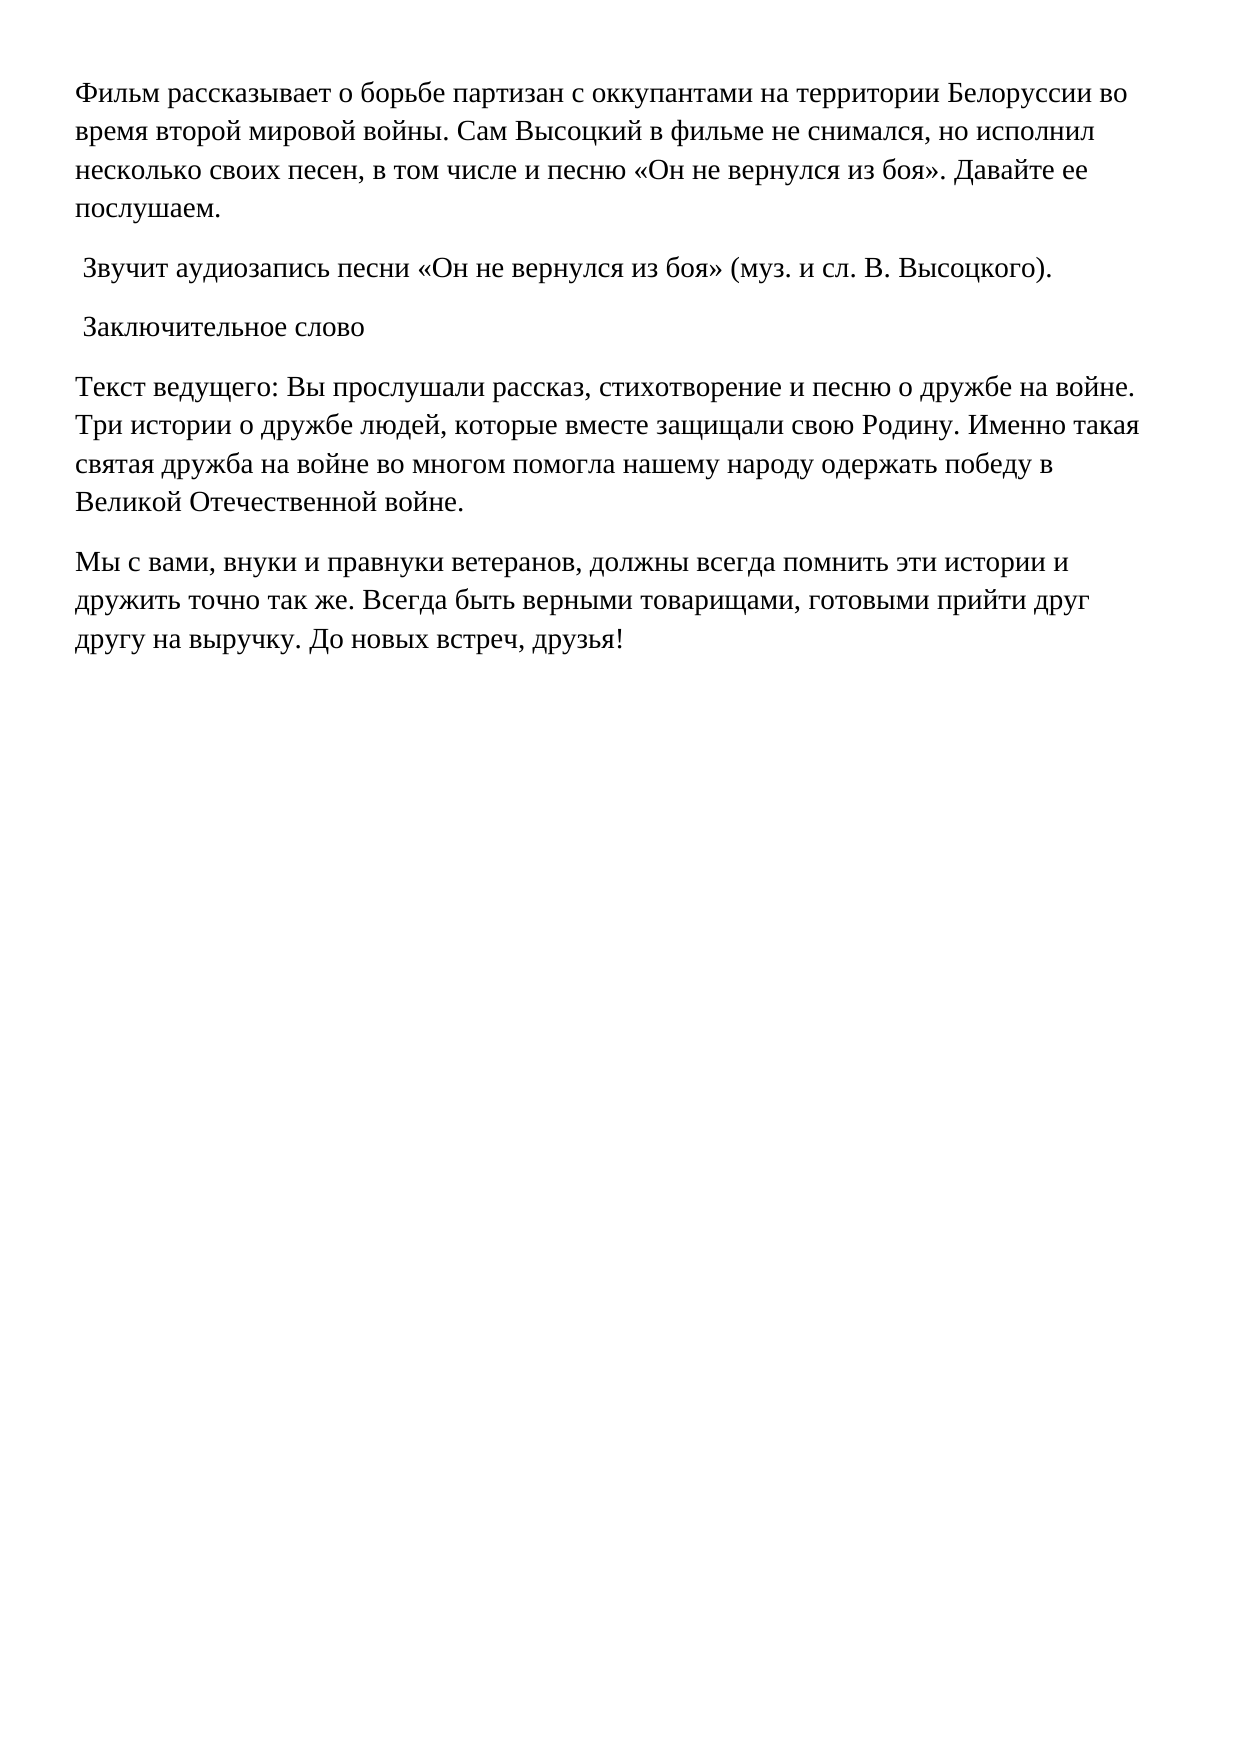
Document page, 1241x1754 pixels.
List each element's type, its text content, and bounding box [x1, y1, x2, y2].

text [75, 75, 1165, 224]
text Звучит аудиозапись песни «Он не вернулся из боя» (муз. и сл. В. Высоцкого). [75, 250, 1165, 283]
text Мы с вами, внуки и правнуки ветеранов, должны всегда помнить эти истории и дружить точно так же. Всегда быть верными товарищами, готовыми прийти друг другу на выручку. До новых встреч, друзья! [75, 544, 1165, 654]
text Заключительное слово [75, 309, 1165, 343]
text Текст ведущего: Вы прослушали рассказ, стихотворение и песню о дружбе на войне. Три истории о дружбе людей, которые вместе защищали свою Родину. Именно такая святая дружба на войне во многом помогла нашему народу одержать победу в Великой Отечественной войне. [75, 369, 1165, 518]
